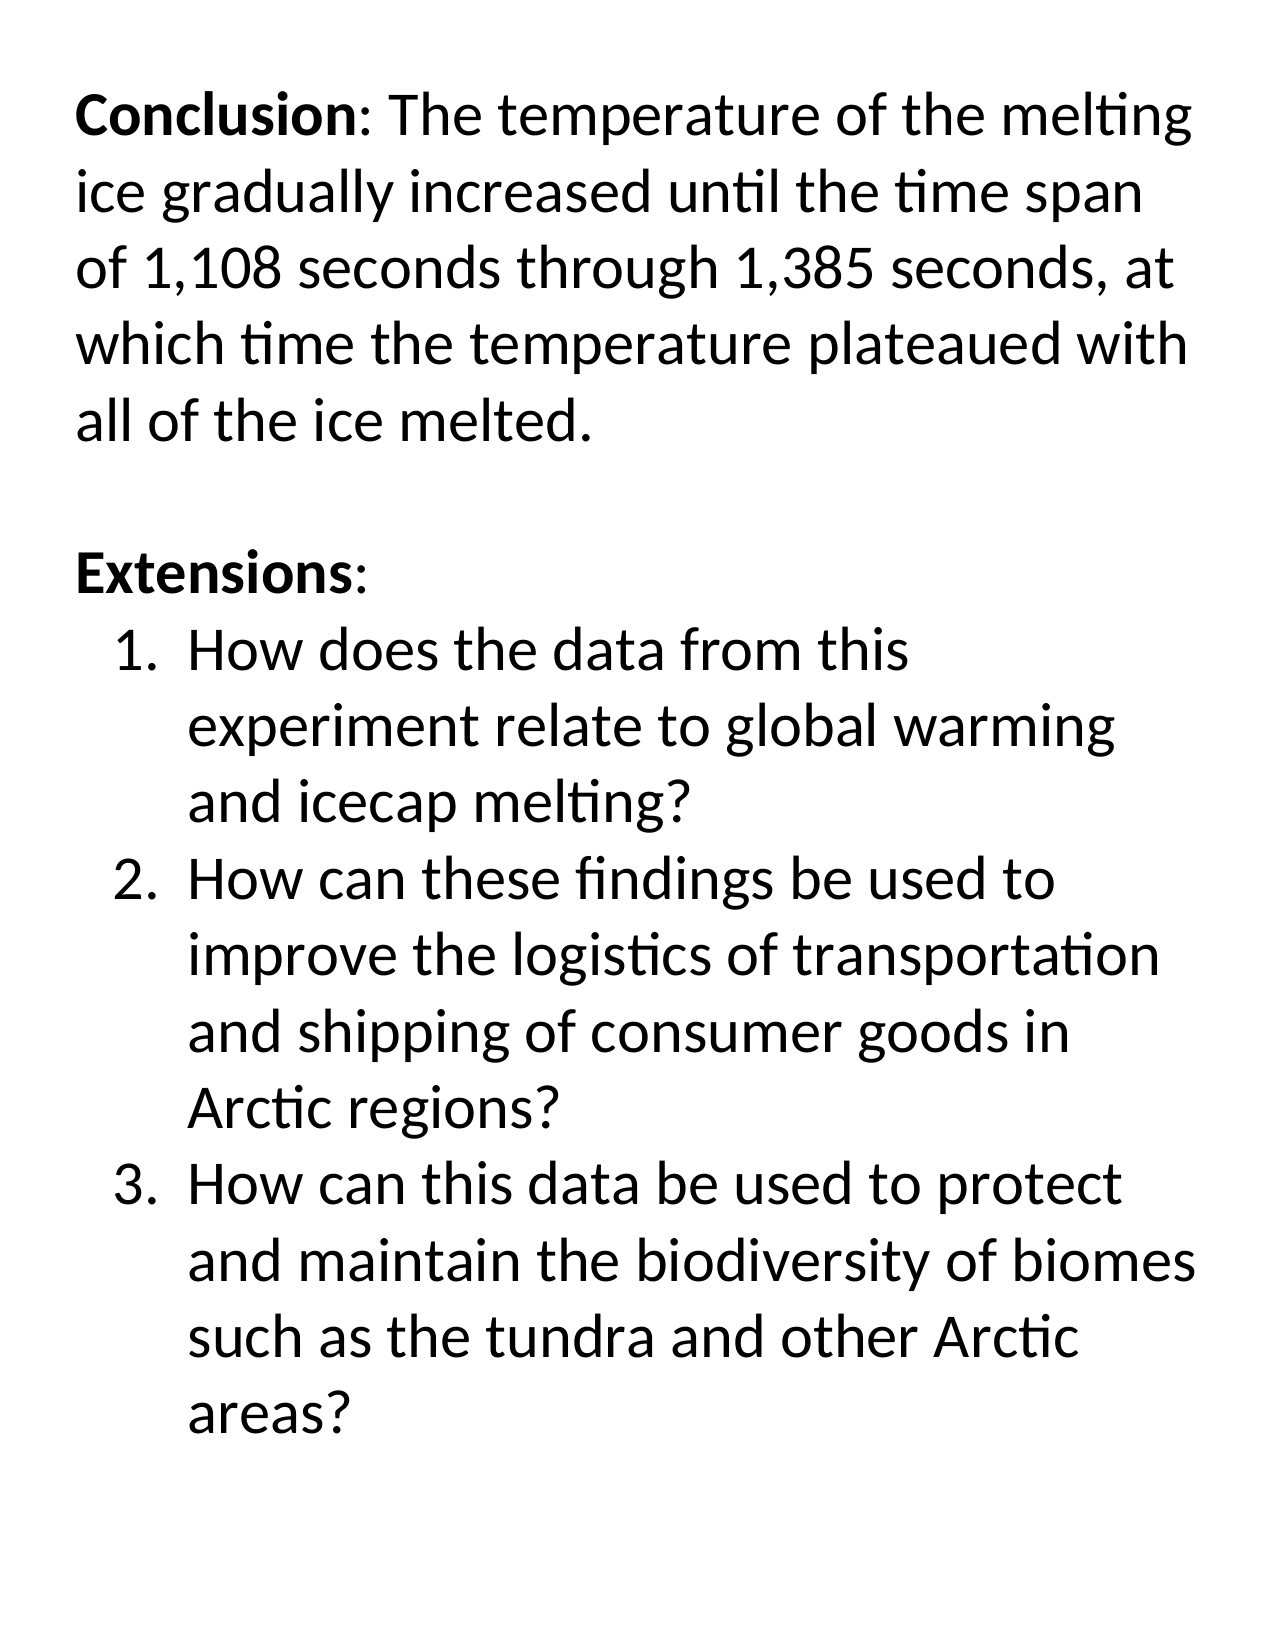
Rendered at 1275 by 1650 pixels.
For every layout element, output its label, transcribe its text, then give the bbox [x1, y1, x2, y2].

text Conclusion: The temperature of the melting ice gradually increased until the time span of 1,108 seconds through 1,385 seconds, at which time the temperature plateaued with all of the ice melted. [75, 75, 1200, 457]
list How can this data be used to protect and maintain the biodiversity of biomes such as the tundra and other Arctic areas? [112, 1144, 1200, 1449]
list How does the data from this experiment relate to global warming and icecap melting? [112, 609, 1200, 838]
text Extensions: [75, 533, 1200, 609]
list How can these findings be used to improve the logistics of transportation and shipping of consumer goods in Arctic regions? [112, 838, 1200, 1144]
